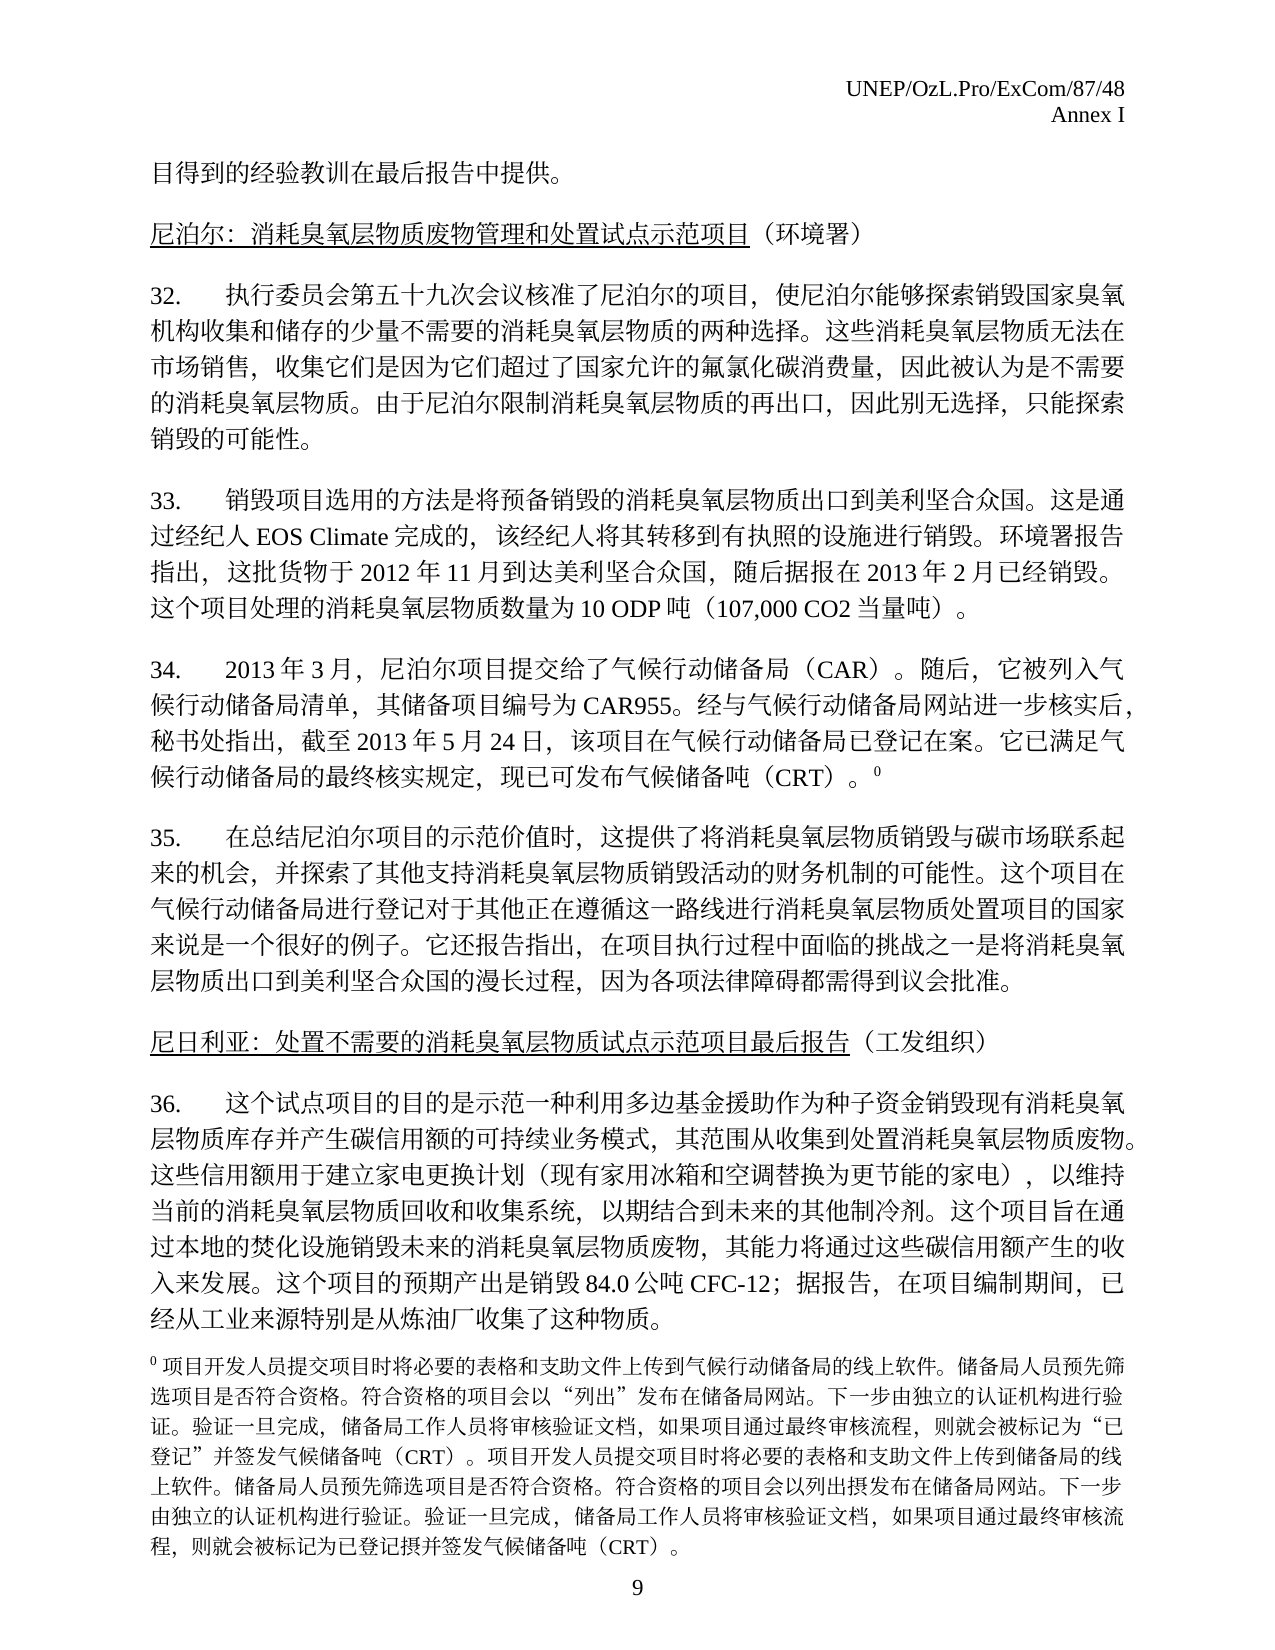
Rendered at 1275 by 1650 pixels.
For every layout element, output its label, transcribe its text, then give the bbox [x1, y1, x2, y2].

list 销毁项目选用的方法是将预备销毁的消耗臭氧层物质出口到美利坚合众国。这是通过经纪人EOS Climate完成的，该经纪人将其转移到有执照的设施进行销毁。环境署报告指出，这批货物于2012年11月到达美利坚合众国，随后据报在2013年2月已经销毁。这个项目处理的消耗臭氧层物质数量为10 ODP吨（107,000 CO2当量吨）。 [150, 481, 1125, 624]
subtitle 在总结尼泊尔项目的示范价值时，这提供了将消耗臭氧层物质销毁与碳市场联系起来的机会，并探索了其他支持消耗臭氧层物质销毁活动的财务机制的可能性。这个项目在气候行动储备局进行登记对于其他正在遵循这一路线进行消耗臭氧层物质处置项目的国家来说是一个很好的例子。它还报告指出，在项目执行过程中面临的挑战之一是将消耗臭氧层物质出口到美利坚合众国的漫长过程，因为各项法律障碍都需得到议会批准。 [150, 818, 1125, 998]
text 尼日利亚：处置不需要的消耗臭氧层物质试点示范项目最后报告（工发组织） [150, 1023, 1125, 1059]
subtitle 执行委员会第五十九次会议核准了尼泊尔的项目，使尼泊尔能够探索销毁国家臭氧机构收集和储存的少量不需要的消耗臭氧层物质的两种选择。这些消耗臭氧层物质无法在市场销售，收集它们是因为它们超过了国家允许的氟氯化碳消费量，因此被认为是不需要的消耗臭氧层物质。由于尼泊尔限制消耗臭氧层物质的再出口，因此别无选择，只能探索销毁的可能性。 [150, 276, 1125, 456]
subtitle 这个试点项目的目的是示范一种利用多边基金援助作为种子资金销毁现有消耗臭氧层物质库存并产生碳信用额的可持续业务模式，其范围从收集到处置消耗臭氧层物质废物。这些信用额用于建立家电更换计划（现有家用冰箱和空调替换为更节能的家电），以维持当前的消耗臭氧层物质回收和收集系统，以期结合到未来的其他制冷剂。这个项目旨在通过本地的焚化设施销毁未来的消耗臭氧层物质废物，其能力将通过这些碳信用额产生的收入来发展。这个项目的预期产出是销毁84.0公吨CFC-12；据报告，在项目编制期间，已经从工业来源特别是从炼油厂收集了这种物质。 [150, 1084, 1125, 1335]
list 2013年3月，尼泊尔项目提交给了气候行动储备局（CAR）。随后，它被列入气候行动储备局清单，其储备项目编号为CAR955。经与气候行动储备局网站进一步核实后，秘书处指出，截至2013年5月24日，该项目在气候行动储备局已登记在案。它已满足气候行动储备局的最终核实规定，现已可发布气候储备吨（CRT）。 [150, 649, 1125, 793]
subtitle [150, 154, 1125, 190]
subtitle 尼泊尔：消耗臭氧层物质废物管理和处置试点示范项目（环境署） [150, 215, 1125, 251]
